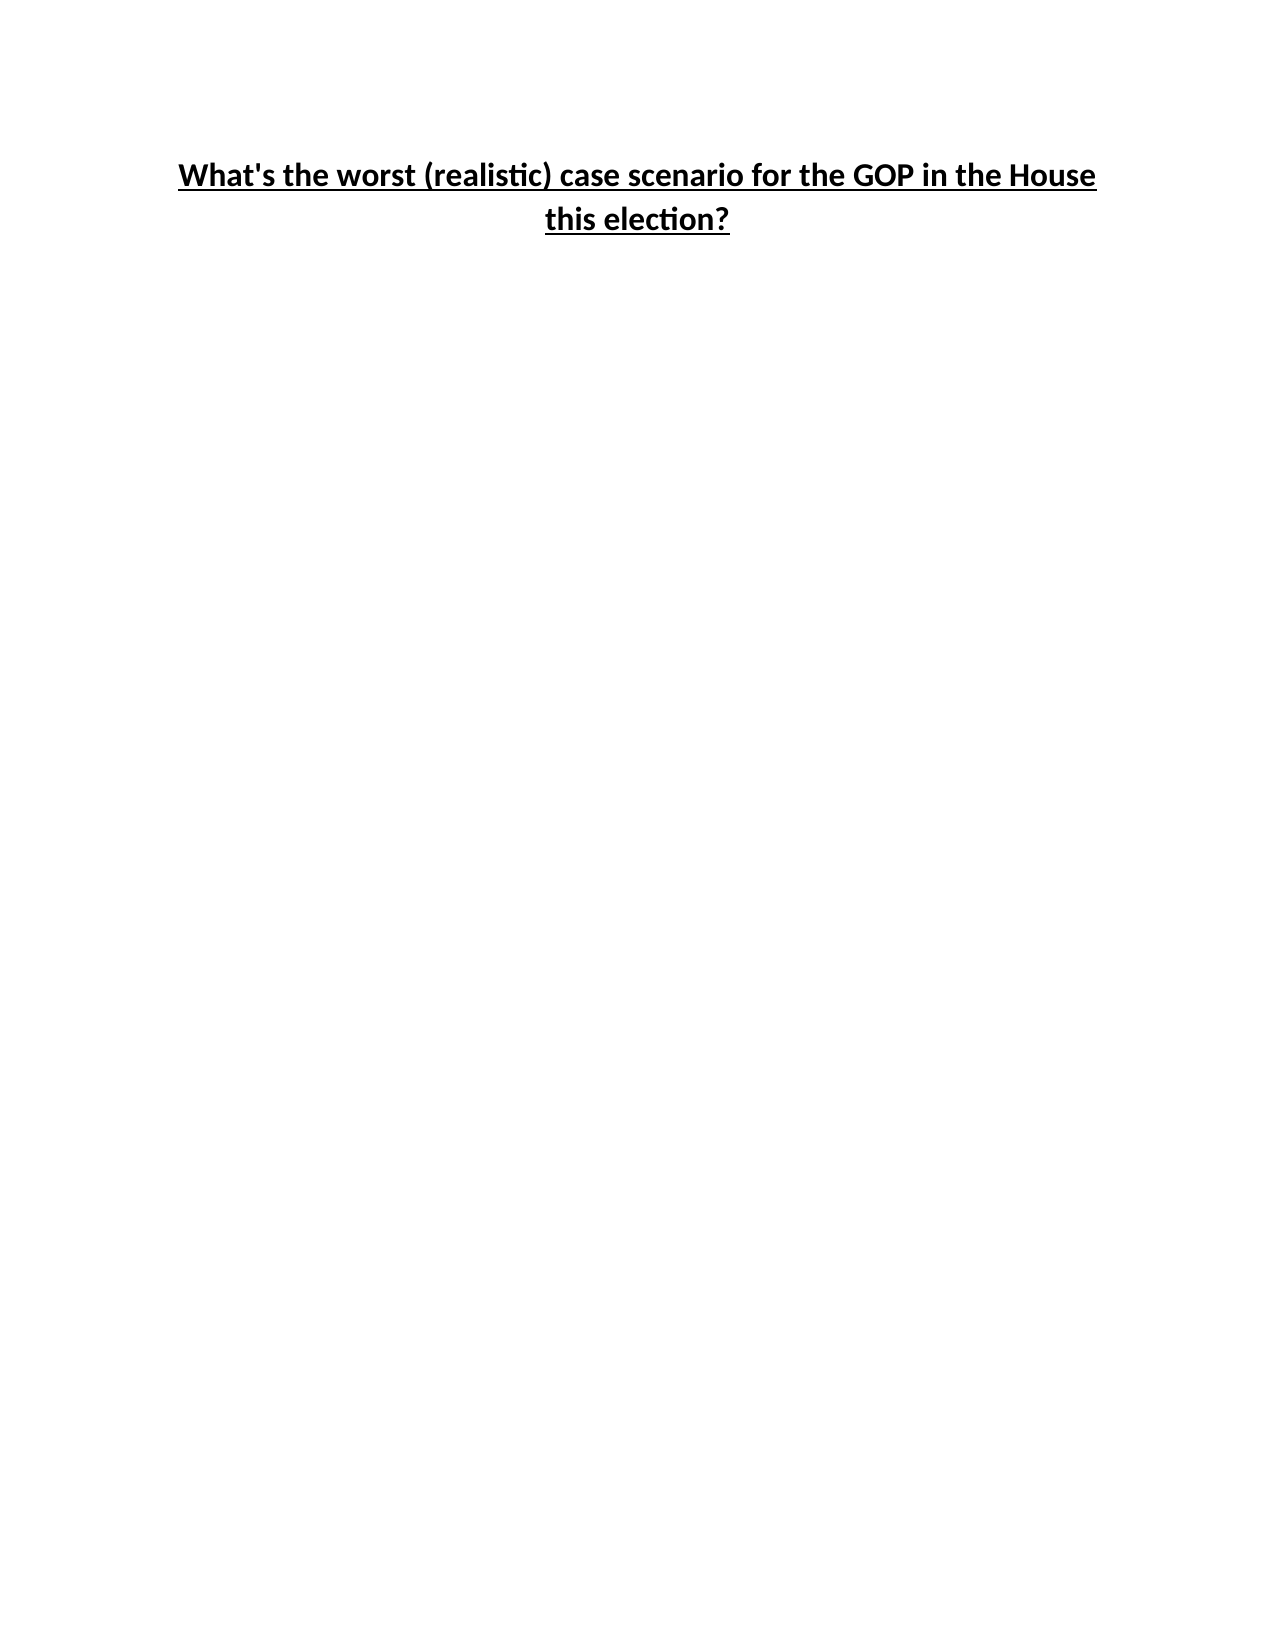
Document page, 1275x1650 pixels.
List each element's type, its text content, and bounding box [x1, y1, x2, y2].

subtitle What's the worst (realistic) case scenario for the GOP in the House this election? [150, 154, 1125, 239]
